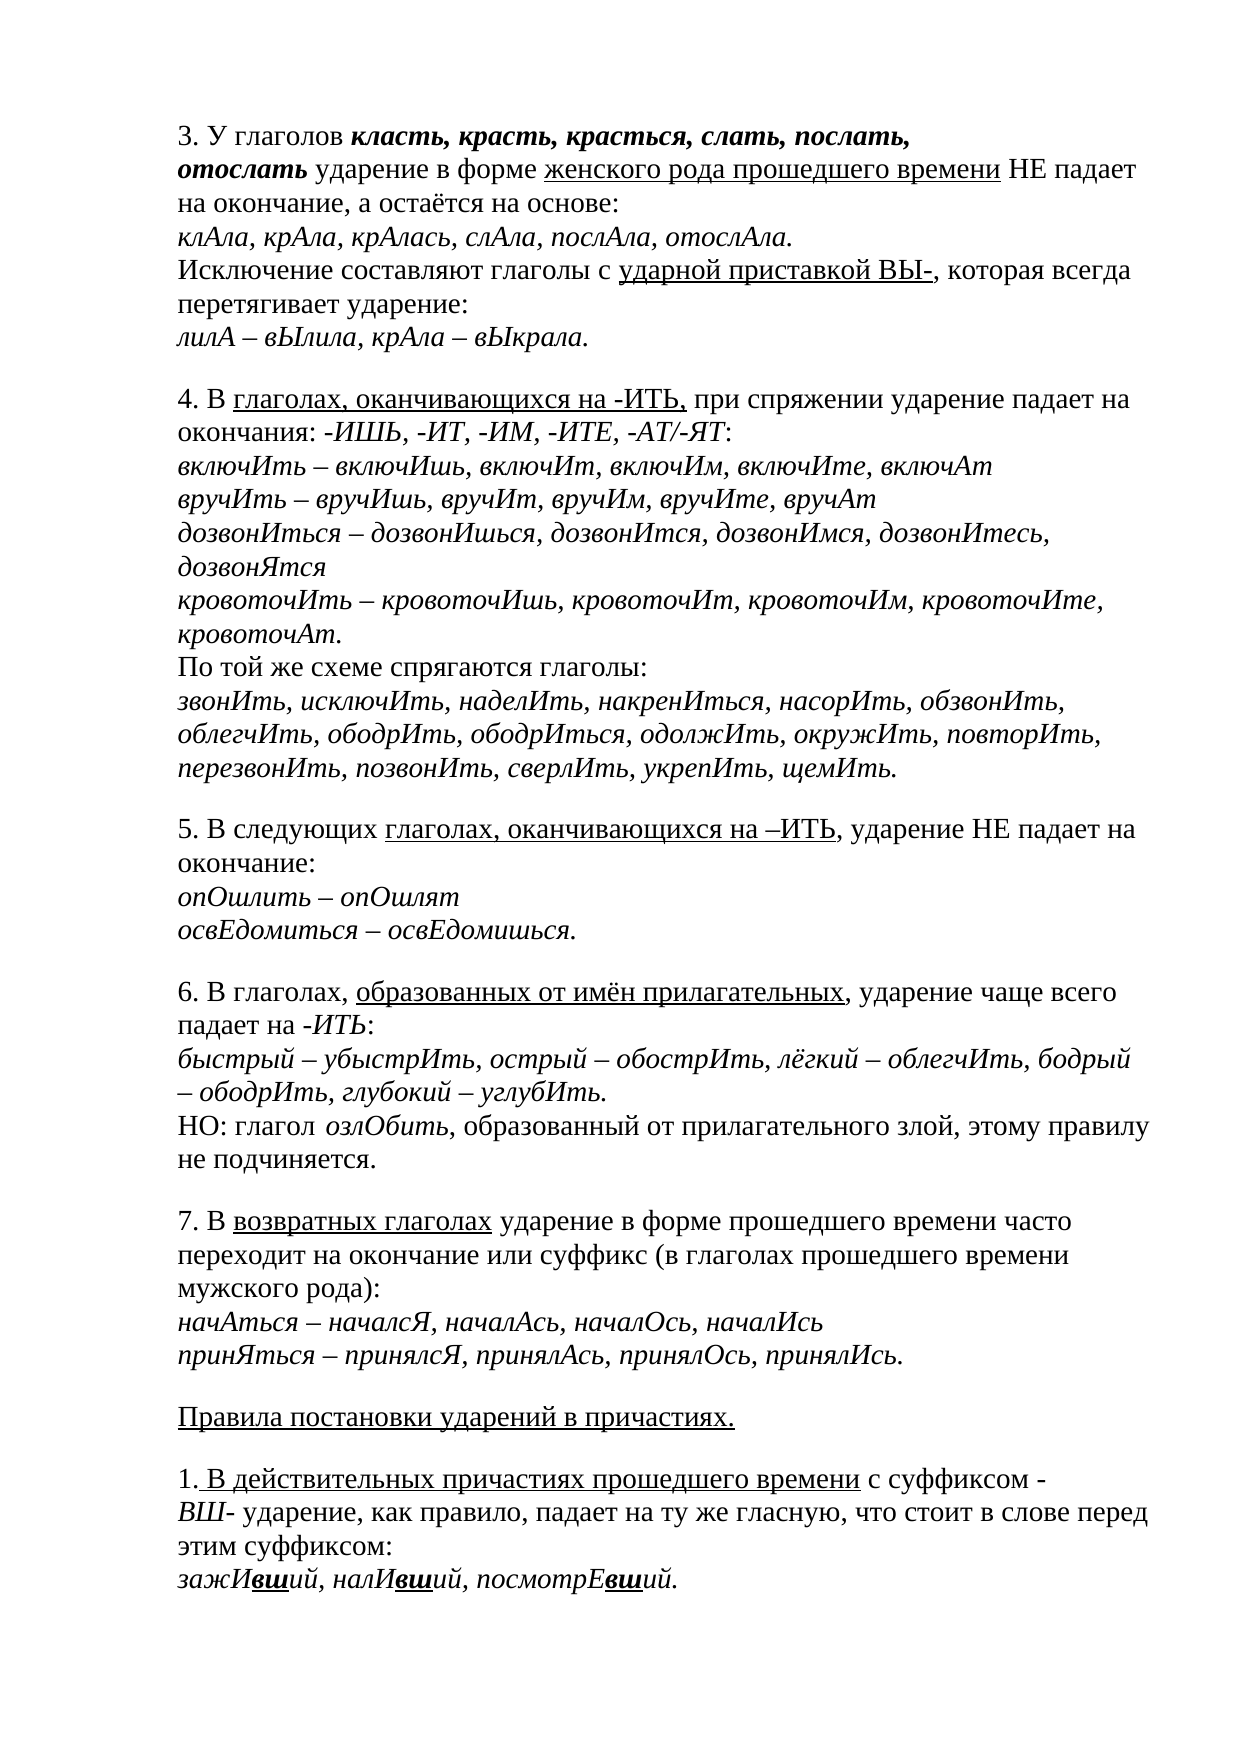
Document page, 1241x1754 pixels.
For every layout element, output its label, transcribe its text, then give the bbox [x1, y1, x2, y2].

text 7. В возвратных глаголах ударение в форме прошедшего времени часто переходит на окончание или суффикс (в глаголах прошедшего времени мужского рода): начАться – началсЯ, началАсь, началОсь, началИсь принЯться – принялсЯ, принялАсь, принялОсь, принялИсь. [177, 1203, 1152, 1371]
text Правила постановки ударений в причастиях. [177, 1399, 1152, 1433]
text 1. В действительных причастиях прошедшего времени с суффиксом -ВШ- ударение, как правило, падает на ту же гласную, что стоит в слове перед этим суффиксом: зажИвший, налИвший, посмотрЕвший. [177, 1461, 1152, 1595]
text 6. В глаголах, образованных от имён прилагательных, ударение чаще всего падает на -ИТЬ: быстрый – убыстрИть, острый – обострИть, лёгкий – облегчИть, бодрый – ободрИть, глубокий – углубИть. НО: глагол озлОбить, образованный от прилагательного злой, этому правилу не подчиняется. [177, 974, 1152, 1175]
text 5. В следующих глаголах, оканчивающихся на –ИТЬ, ударение НЕ падает на окончание: опОшлить – опОшлят освЕдомиться – освЕдомишься. [177, 812, 1152, 946]
text 3. У глаголов класть, красть, красться, слать, послать, отослать ударение в форме женского рода прошедшего времени НЕ падает на окончание, а остаётся на основе: клАла, крАла, крАлась, слАла, послАла, отослАла. Исключение составляют глаголы с ударной приставкой ВЫ-, которая всегда перетягивает ударение: лилА – вЫлила, крАла – вЫкрала. [177, 118, 1152, 353]
text 4. В глаголах, оканчивающихся на -ИТЬ, при спряжении ударение падает на окончания: -ИШЬ, -ИТ, -ИМ, -ИТЕ, -АТ/-ЯТ: включИть – включИшь, включИт, включИм, включИте, включАт вручИть – вручИшь, вручИт, вручИм, вручИте, вручАт дозвонИться – дозвонИшься, дозвонИтся, дозвонИмся, дозвонИтесь, дозвонЯтся кровоточИть – кровоточИшь, кровоточИт, кровоточИм, кровоточИте, кровоточАт. По той же схеме спрягаются глаголы: звонИть, исключИть, наделИть, накренИться, насорИть, обзвонИть, облегчИть, ободрИть, ободрИться, одолжИть, окружИть, повторИть, перезвонИть, позвонИть, сверлИть, укрепИть, щемИть. [177, 381, 1152, 783]
